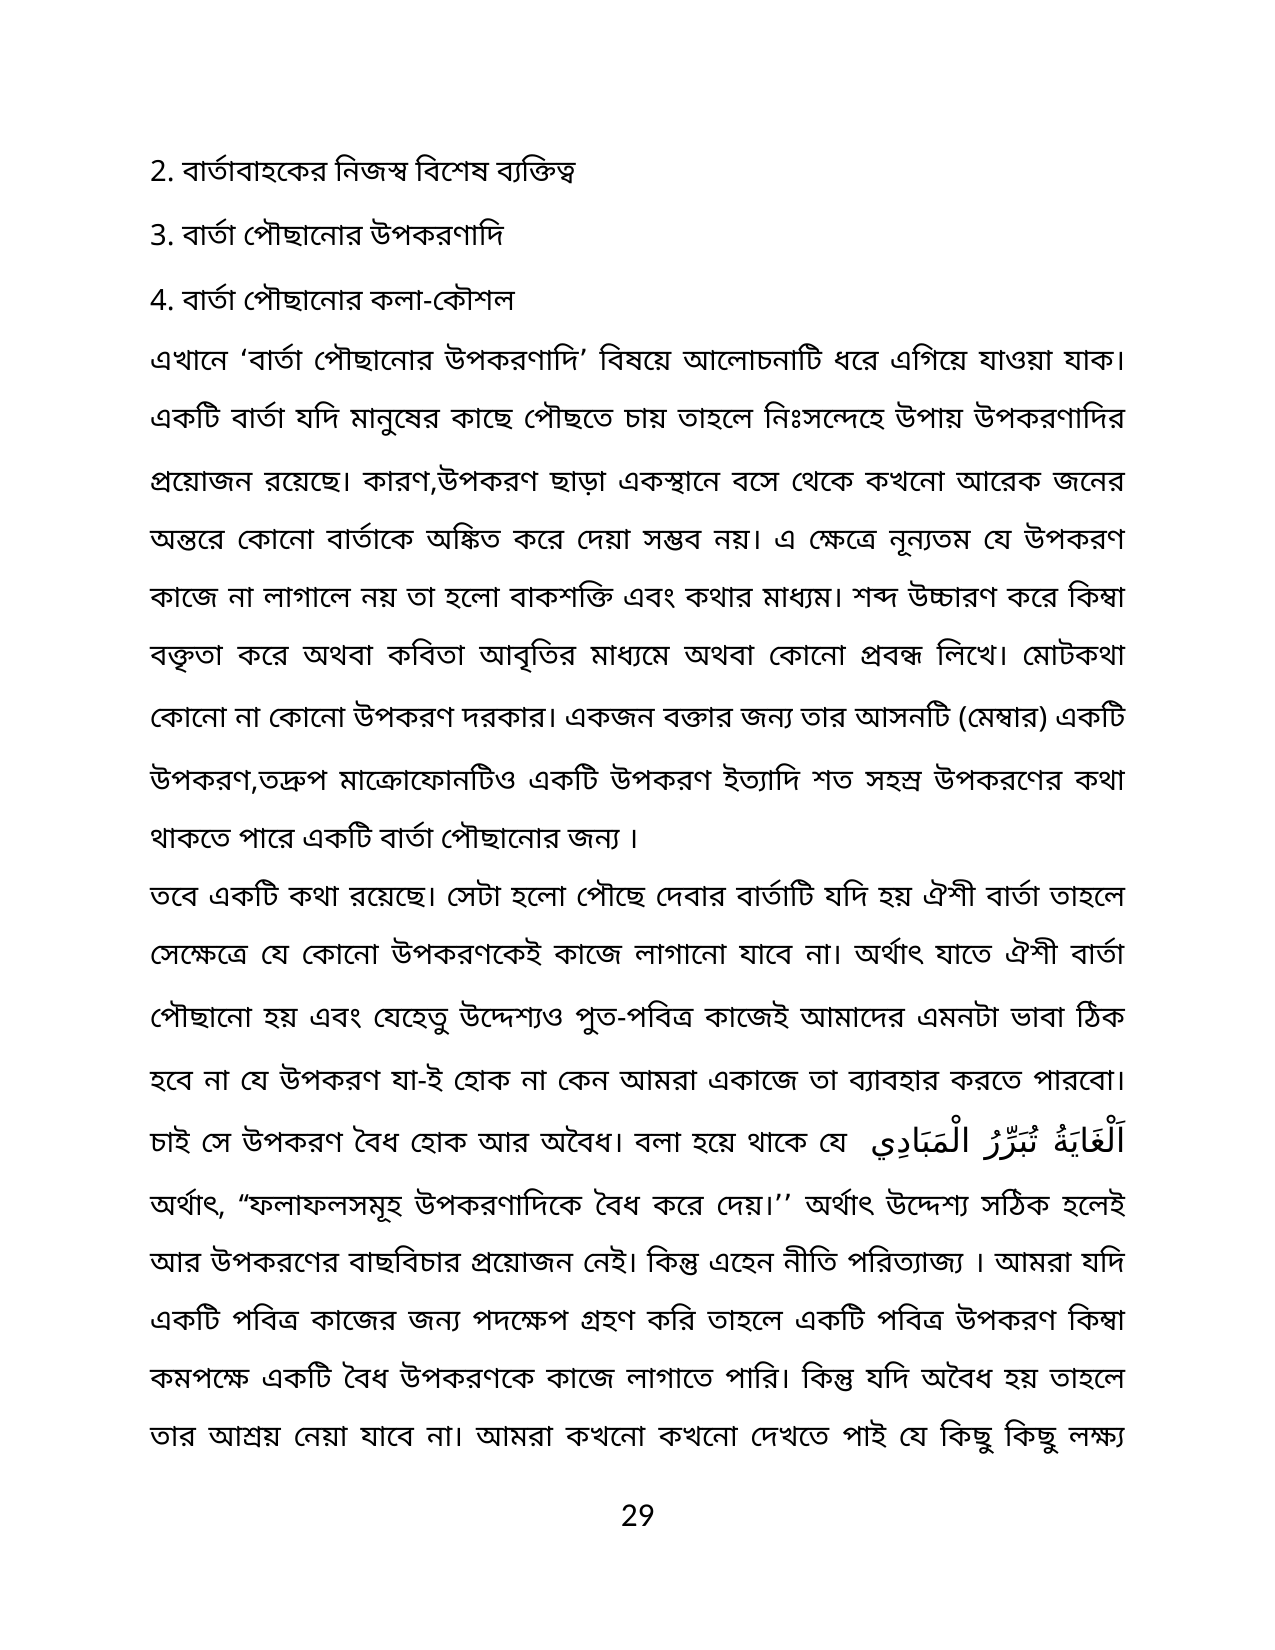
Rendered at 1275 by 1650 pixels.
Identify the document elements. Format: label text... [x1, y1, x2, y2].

text 2. বার্তাবাহকের নিজস্ব বিশেষ ব্যক্তিত্ব [150, 150, 1125, 193]
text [150, 880, 1125, 1458]
text 4. বার্তা পৌছানোর কলা-কৌশল [150, 279, 1125, 322]
text এখানে ‘বার্তা পৌছানোর উপকরণাদি’ বিষয়ে আলোচনাটি ধরে এগিয়ে যাওয়া যাক। একটি বার্তা যদি মানুষের কাছে পৌছতে চায় তাহলে নিঃসন্দেহে উপায় উপকরণাদির প্রয়োজন রয়েছে। কারণ,উপকরণ ছাড়া একস্থানে বসে থেকে কখনো আরেক জনের অন্তরে কোনো বার্তাকে অঙ্কিত করে দেয়া সম্ভব নয়। এ ক্ষেত্রে নূন্যতম যে উপকরণ কাজে না লাগালে নয় তা হলো বাকশক্তি এবং কথার মাধ্যম। শব্দ উচ্চারণ করে কিম্বা বক্তৃতা করে অথবা কবিতা আবৃতির মাধ্যমে অথবা কোনো প্রবন্ধ লিখে। মোটকথা কোনো না কোনো উপকরণ দরকার। একজন বক্তার জন্য তার আসনটি (মেম্বার) একটি উপকরণ,তদ্রুপ মাক্রোফোনটিও একটি উপকরণ ইত্যাদি শত সহস্র উপকরণের কথা থাকতে পারে একটি বার্তা পৌছানোর জন্য । [150, 343, 1125, 860]
text 3. বার্তা পৌছানোর উপকরণাদি [150, 214, 1125, 257]
